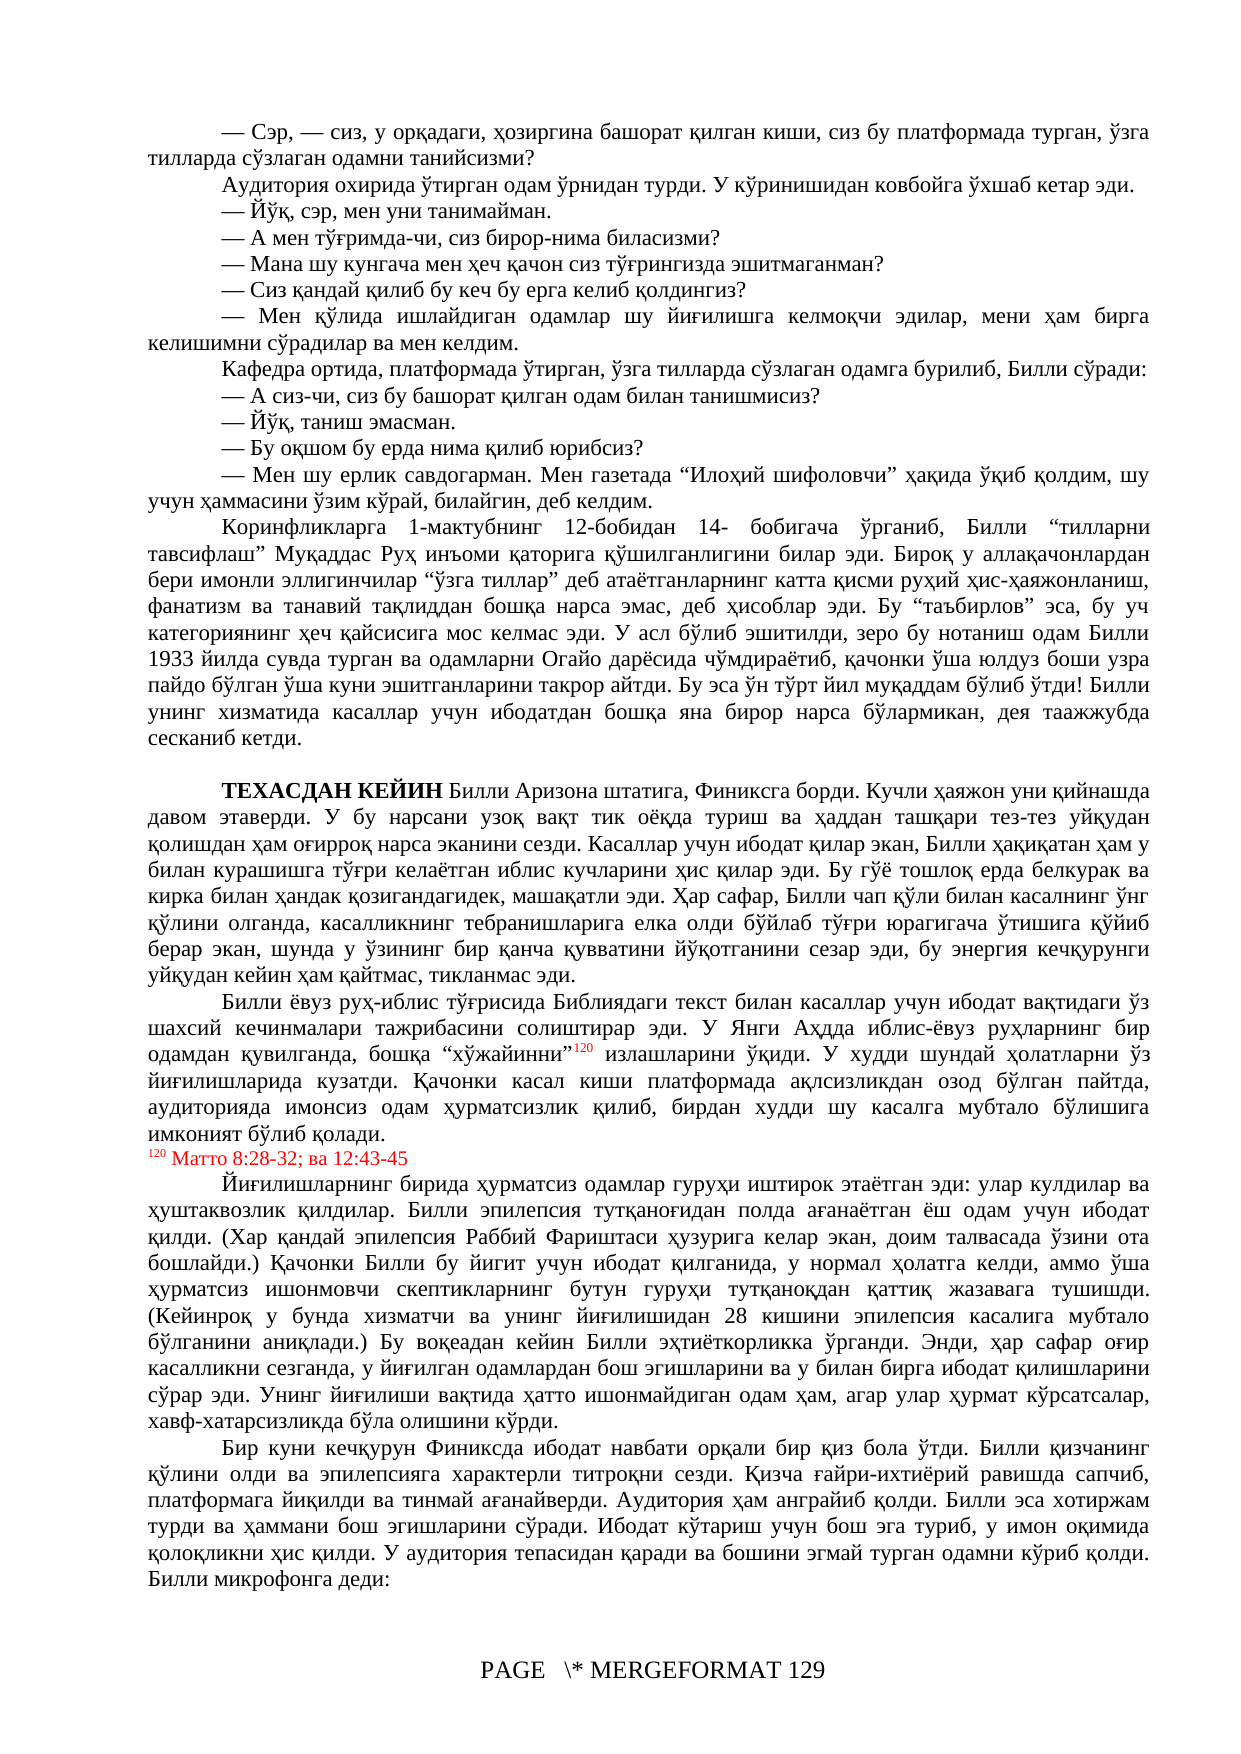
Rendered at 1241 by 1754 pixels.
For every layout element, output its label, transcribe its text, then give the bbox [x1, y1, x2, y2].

text ― Сэр, ― сиз, у орқадаги, ҳозиргина башорат қилган киши, сиз бу платформада турган, ўзга тилларда сўзлаган одамни танийсизми? [148, 118, 1152, 171]
text 120 Матто 8:28-32; ва 12:43-45 [148, 1146, 1152, 1170]
text Йиғилишларнинг бирида ҳурматсиз одамлар гуруҳи иштирок этаётган эди: улар кулдилар ва ҳуштаквозлик қилдилар. Билли эпилепсия тутқаноғидан полда ағанаётган ёш одам учун ибодат қилди. (Хар қандай эпилепсия Раббий Фариштаси ҳузурига келар экан, доим талвасада ўзини ота бошлайди.) Қачонки Билли бу йигит учун ибодат қилганида, у нормал ҳолатга келди, аммо ўша ҳурматсиз ишонмовчи скептикларнинг бутун гуруҳи тутқаноқдан қаттиқ жазавага тушишди. (Кейинроқ у бунда хизматчи ва унинг йиғилишидан 28 кишини эпилепсия касалига мубтало бўлганини аниқлади.) Бу воқеадан кейин Билли эҳтиёткорликка ўрганди. Энди, ҳар сафар оғир касалликни сезганда, у йиғилган одамлардан бош эгишларини ва у билан бирга ибодат қилишларини сўрар эди. Унинг йиғилиши вақтида ҳатто ишонмайдиган одам ҳам, агар улар ҳурмат кўрсатсалар, хавф-хатарсизликда бўла олишини кўрди. [148, 1170, 1152, 1433]
text ― Мана шу кунгача мен ҳеч қачон сиз тўғрингизда эшитмаганман? [148, 250, 1152, 276]
text Аудитория охирида ўтирган одам ўрнидан турди. У кўринишидан ковбойга ўхшаб кетар эди. [148, 171, 1152, 197]
text ― Йўқ, таниш эмасман. [148, 408, 1152, 434]
text ― А сиз-чи, сиз бу башорат қилган одам билан танишмисиз? [148, 382, 1152, 408]
text ― Мен қўлида ишлайдиган одамлар шу йиғилишга келмоқчи эдилар, мени ҳам бирга келишимни сўрадилар ва мен келдим. [148, 303, 1152, 355]
text ― Мен шу ерлик савдогарман. Мен газетада “Илоҳий шифоловчи” ҳақида ўқиб қолдим, шу учун ҳаммасини ўзим кўрай, билайгин, деб келдим. [148, 461, 1152, 513]
text ТЕХАСДАН КЕЙИН Билли Аризона штатига, Финиксга борди. Кучли ҳаяжон уни қийнашда давом этаверди. У бу нарсани узоқ вақт тик оёқда туриш ва ҳаддан ташқари тез-тез уйқудан қолишдан ҳам оғирроқ нарса эканини сезди. Касаллар учун ибодат қилар экан, Билли ҳақиқатан ҳам у билан курашишга тўғри келаётган иблис кучларини ҳис қилар эди. Бу гўё тошлоқ ерда белкурак ва кирка билан ҳандак қозигандагидек, машақатли эди. Ҳар сафар, Билли чап қўли билан касалнинг ўнг қўлини олганда, касалликнинг тебранишларига елка олди бўйлаб тўғри юрагигача ўтишига қўйиб берар экан, шунда у ўзининг бир қанча қувватини йўқотганини сезар эди, бу энергия кечқурунги уйқудан кейин ҳам қайтмас, тикланмас эди. [148, 777, 1152, 988]
text ― А мен тўғримда-чи, сиз бирор-нима биласизми? [148, 223, 1152, 250]
text Коринфликларга 1-мактубнинг 12-бобидан 14- бобигача ўрганиб, Билли “тилларни тавсифлаш” Муқаддас Руҳ инъоми қаторига қўшилганлигини билар эди. Бироқ у аллақачонлардан бери имонли эллигинчилар “ўзга тиллар” деб атаётганларнинг катта қисми руҳий ҳис-ҳаяжонланиш, фанатизм ва танавий тақлиддан бошқа нарса эмас, деб ҳисоблар эди. Бу “таъбирлов” эса, бу уч категориянинг ҳеч қайсисига мос келмас эди. У асл бўлиб эшитилди, зеро бу нотаниш одам Билли 1933 йилда сувда турган ва одамларни Огайо дарёсида чўмдираётиб, қачонки ўша юлдуз боши узра пайдо бўлган ўша куни эшитганларини такрор айтди. Бу эса ўн тўрт йил муқаддам бўлиб ўтди! Билли унинг хизматида касаллар учун ибодатдан бошқа яна бирор нарса бўлармикан, дея таажжубда сесканиб кетди. [148, 513, 1152, 751]
text ― Сиз қандай қилиб бу кеч бу ерга келиб қолдингиз? [148, 276, 1152, 303]
text ― Йўқ, сэр, мен уни танимайман. [148, 197, 1152, 223]
text Бир куни кечқурун Финиксда ибодат навбати орқали бир қиз бола ўтди. Билли қизчанинг қўлини олди ва эпилепсияга характерли титроқни сезди. Қизча ғайри-ихтиёрий равишда сапчиб, платформага йиқилди ва тинмай ағанайверди. Аудитория ҳам анграйиб қолди. Билли эса хотиржам турди ва ҳаммани бош эгишларини сўради. Ибодат кўтариш учун бош эга туриб, у имон оқимида қолоқликни ҳис қилди. У аудитория тепасидан қаради ва бошини эгмай турган одамни кўриб қолди. Билли микрофонга деди: [148, 1433, 1152, 1592]
text Билли ёвуз руҳ-иблис тўғрисида Библиядаги текст билан касаллар учун ибодат вақтидаги ўз шахсий кечинмалари тажрибасини солиштирар эди. У Янги Аҳдда иблис-ёвуз руҳларнинг бир одамдан қувилганда, бошқа “хўжайинни”120 излашларини ўқиди. У худди шундай ҳолатларни ўз йиғилишларида кузатди. Қачонки касал киши платформада ақлсизликдан озод бўлган пайтда, аудиторияда имонсиз одам ҳурматсизлик қилиб, бирдан худди шу касалга мубтало бўлишига имконият бўлиб қолади. [148, 988, 1152, 1146]
text ― Бу оқшом бу ерда нима қилиб юрибсиз? [148, 434, 1152, 461]
text Кафедра ортида, платформада ўтирган, ўзга тилларда сўзлаган одамга бурилиб, Билли сўради: [148, 355, 1152, 382]
